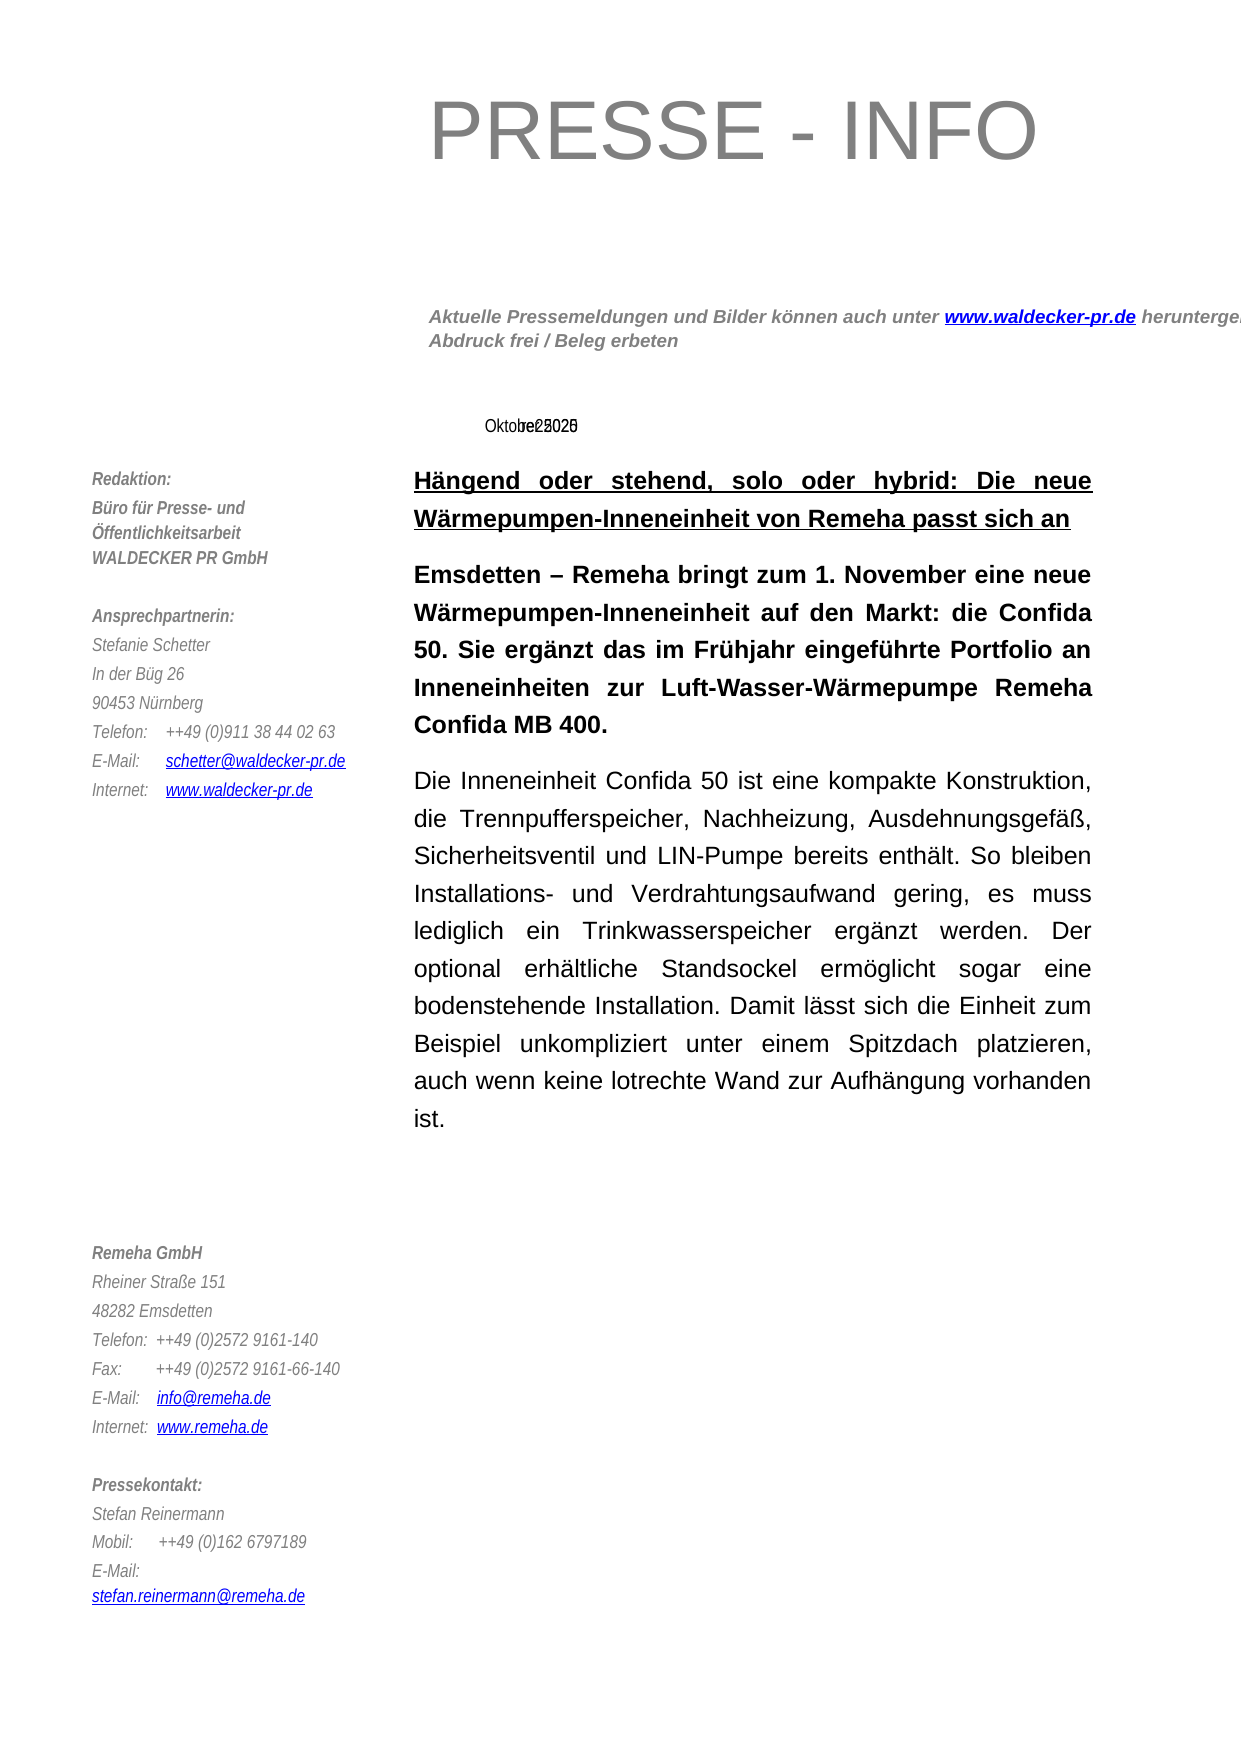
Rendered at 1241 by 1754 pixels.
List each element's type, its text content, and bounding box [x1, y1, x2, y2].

text Die Inneneinheit Confida 50 ist eine kompakte Konstruktion, die Trennpufferspeicher, Nachheizung, Ausdehnungsgefäß, Sicherheitsventil und LIN-Pumpe bereits enthält. So bleiben Installations- und Verdrahtungsaufwand gering, es muss lediglich ein Trinkwasserspeicher ergänzt werden. Der optional erhältliche Standsockel ermöglicht sogar eine bodenstehende Installation. Damit lässt sich die Einheit zum Beispiel unkompliziert unter einem Spitzdach platzieren, auch wenn keine lotrechte Wand zur Aufhängung vorhanden ist. [413, 760, 1093, 1135]
text Hängend oder stehend, solo oder hybrid: Die neue Wärmepumpen-Inneneinheit von Remeha passt sich an [413, 492, 1093, 535]
text Emsdetten – Remeha bringt zum 1. November eine neue Wärmepumpen-Inneneinheit auf den Markt: die Confida 50. Sie ergänzt das im Frühjahr eingeführte Portfolio an Inneneinheiten zur Luft-Wasser-Wärmepumpe Remeha Confida MB 400. [413, 553, 1093, 741]
text Hängend oder stehend, solo oder hybrid: Die neue Wärmepumpen-Inneneinheit von Remeha passt sich an [413, 460, 1093, 491]
